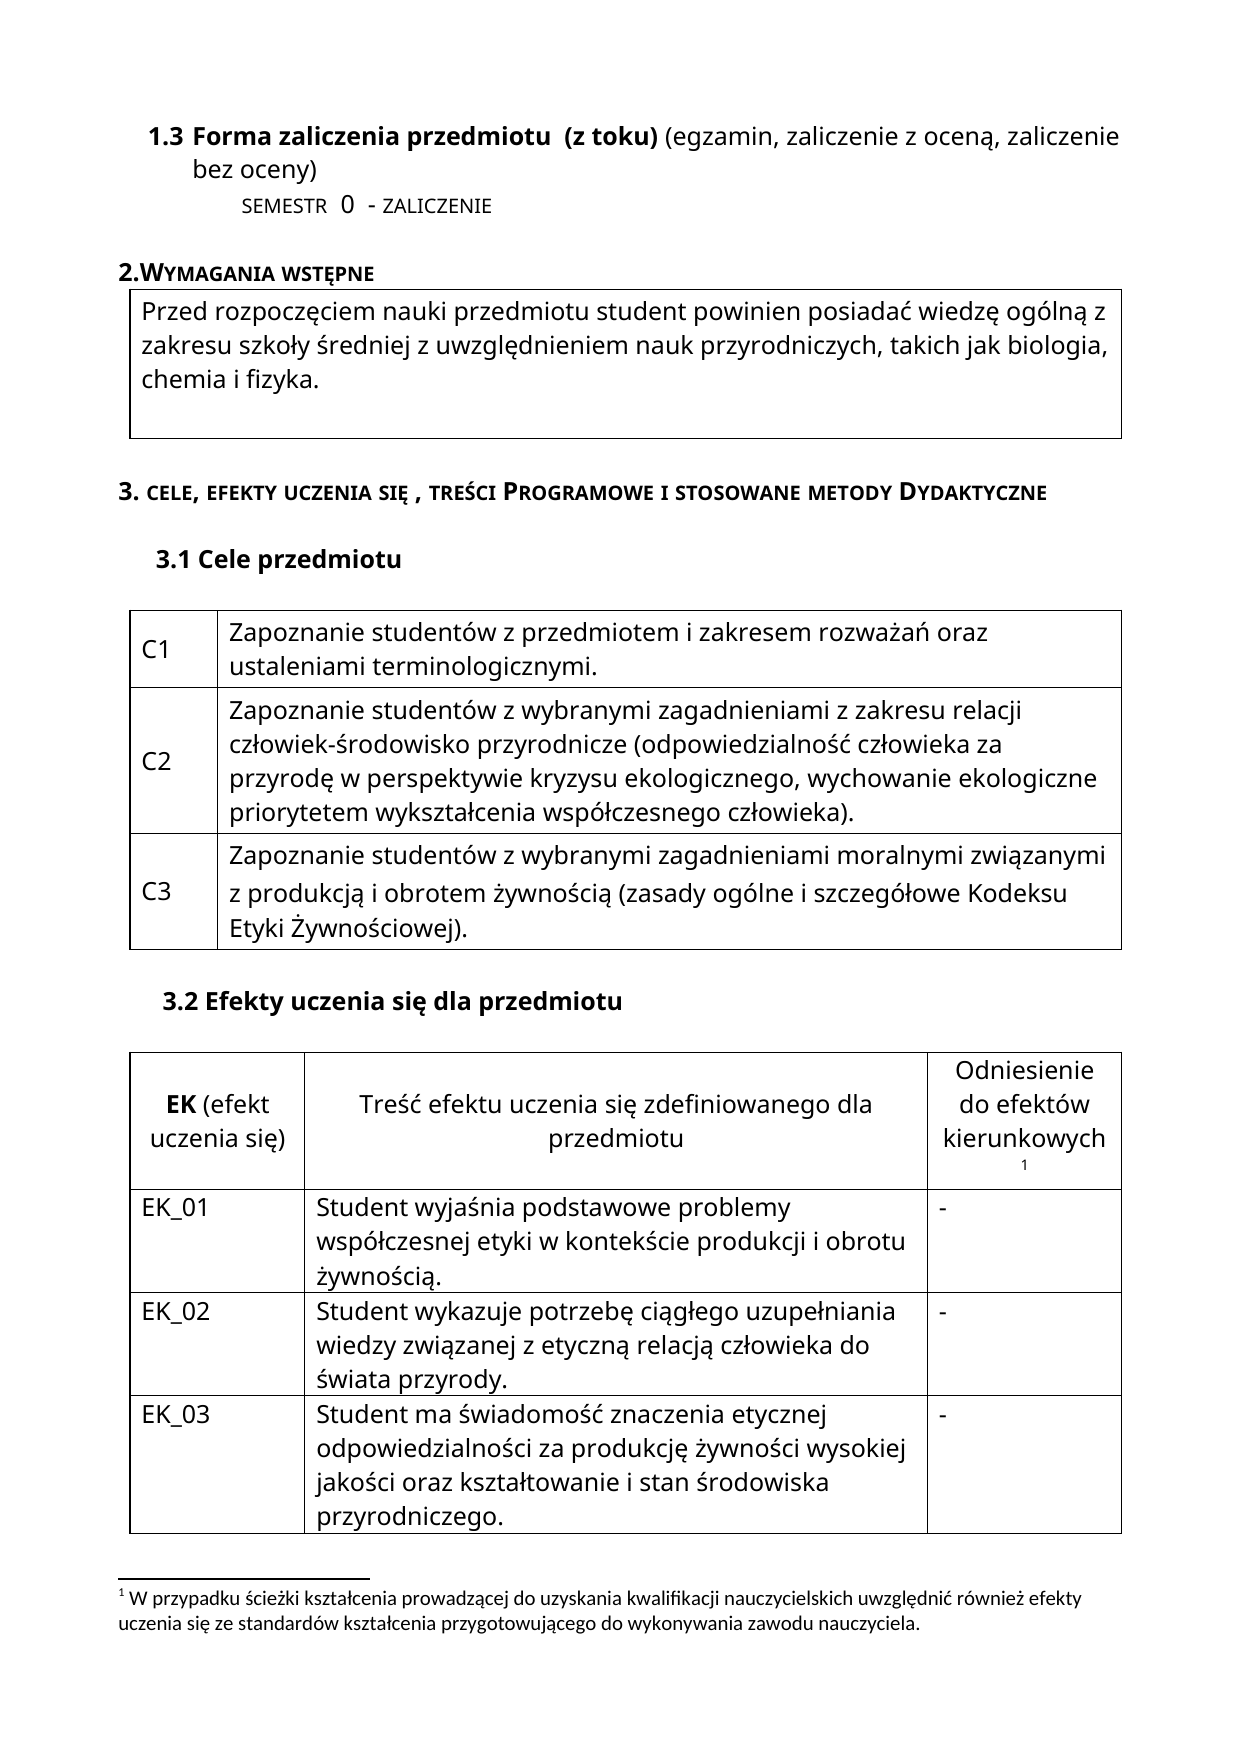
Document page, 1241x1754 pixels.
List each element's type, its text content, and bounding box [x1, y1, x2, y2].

table_cell - [928, 1190, 1121, 1292]
table_cell Student wyjaśnia podstawowe problemy współczesnej etyki w kontekście produkcji i obrotu żywnością. [305, 1190, 927, 1292]
table_cell EK_01 [131, 1190, 304, 1292]
text 1.3 Forma zaliczenia przedmiotu (z toku) (egzamin, zaliczenie z oceną, zaliczenie bez oceny) [148, 118, 1122, 186]
table_header C1 [131, 611, 217, 687]
table_cell EK_03 [131, 1396, 304, 1533]
table_header Zapoznanie studentów z przedmiotem i zakresem rozważań oraz ustaleniami terminologicznymi. [218, 611, 1121, 687]
table_header Treść efektu uczenia się zdefiniowanego dla przedmiotu [305, 1053, 927, 1189]
table_cell Student ma świadomość znaczenia etycznej odpowiedzialności za produkcję żywności wysokiej jakości oraz kształtowanie i stan środowiska przyrodniczego. [305, 1396, 927, 1533]
table_cell - [928, 1396, 1121, 1533]
table_cell Student wykazuje potrzebę ciągłego uzupełniania wiedzy związanej z etyczną relacją człowieka do świata przyrody. [305, 1293, 927, 1395]
table_header EK (efekt uczenia się) [131, 1053, 304, 1189]
text 3.1 Cele przedmiotu [156, 541, 1122, 576]
table_cell C2 [131, 688, 217, 833]
table_cell - [928, 1293, 1121, 1395]
text semestr 0 - zaliczenie [118, 186, 1122, 220]
table_header Przed rozpoczęciem nauki przedmiotu student powinien posiadać wiedzę ogólną z zakresu szkoły średniej z uwzględnieniem nauk przyrodniczych, takich jak biologia, chemia i fizyka. [131, 290, 1121, 438]
table_cell Zapoznanie studentów z wybranymi zagadnieniami moralnymi związanymi z produkcją i obrotem żywnością (zasady ogólne i szczegółowe Kodeksu Etyki Żywnościowej). [218, 834, 1121, 948]
text 2.Wymagania wstępne [118, 254, 1122, 288]
table_cell Zapoznanie studentów z wybranymi zagadnieniami z zakresu relacji człowiek-środowisko przyrodnicze (odpowiedzialność człowieka za przyrodę w perspektywie kryzysu ekologicznego, wychowanie ekologiczne priorytetem wykształcenia współczesnego człowieka). [218, 688, 1121, 833]
text 3.2 Efekty uczenia się dla przedmiotu [162, 983, 1122, 1018]
table_cell C3 [131, 834, 217, 948]
table_cell EK_02 [131, 1293, 304, 1395]
text 3. cele, efekty uczenia się , treści Programowe i stosowane metody Dydaktyczne [118, 473, 1122, 507]
table_header Odniesienie do efektów kierunkowych [928, 1053, 1121, 1189]
